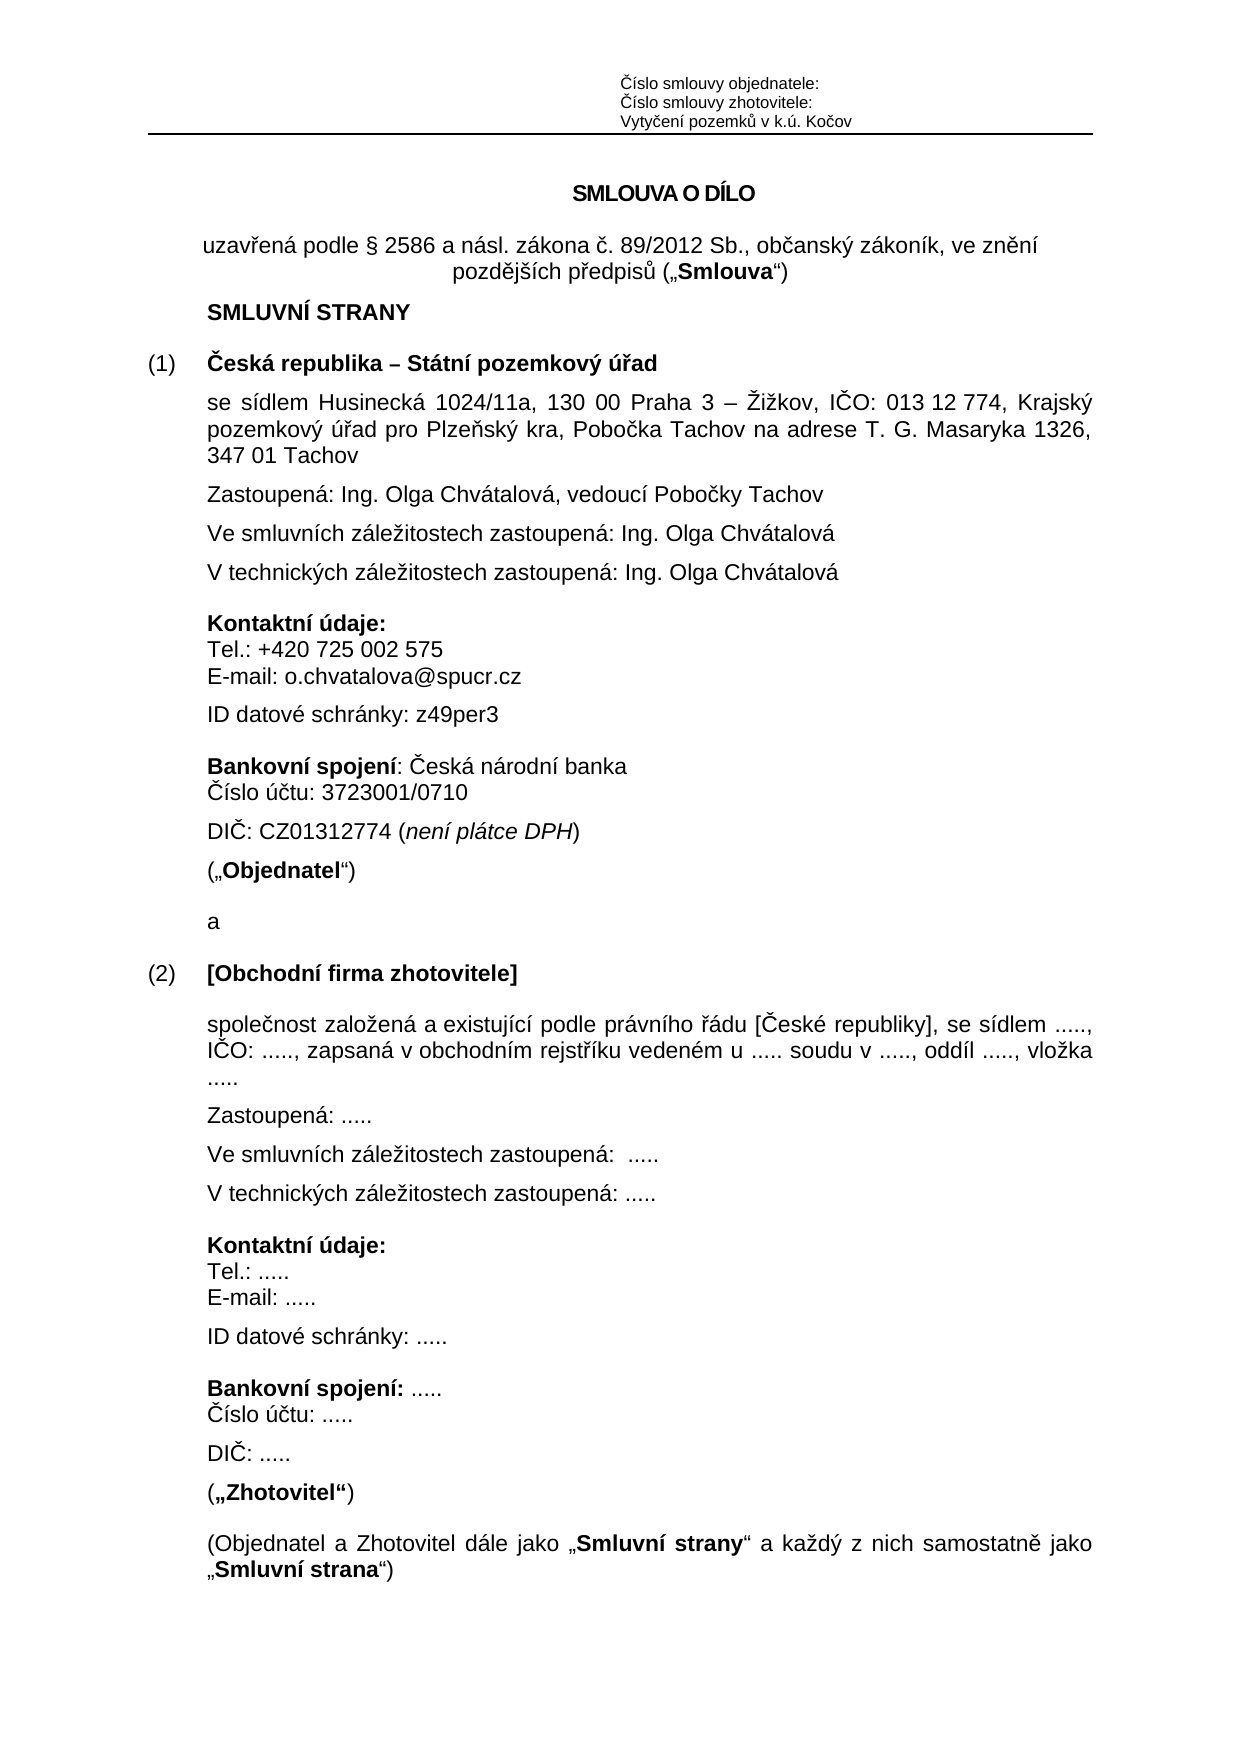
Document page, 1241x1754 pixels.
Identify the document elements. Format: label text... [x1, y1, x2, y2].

text Ve smluvních záležitostech zastoupená: ..... [207, 1141, 1093, 1168]
text DIČ: CZ01312774 (není plátce DPH) [207, 818, 945, 844]
subtitle SMLUVNÍ STRANY [207, 299, 1093, 325]
text společnost založená a existující podle právního řádu [České republiky], se sídlem ....., IČO: ....., zapsaná v obchodním rejstříku vedeném u ..... soudu v ....., oddíl ....., vložka ..... [207, 1011, 1093, 1090]
list [Obchodní firma zhotovitele] [148, 959, 1093, 986]
text DIČ: ..... [207, 1440, 1093, 1466]
text („Objednatel“) [207, 857, 945, 883]
text („Zhotovitel“) [207, 1478, 1093, 1505]
text Kontaktní údaje: [207, 610, 1093, 636]
text Tel.: ..... [207, 1258, 1093, 1284]
list Česká republika – Státní pozemkový úřad [148, 350, 1093, 377]
title SMLOUVA O DÍLO [236, 180, 1093, 207]
text E-mail: o.chvatalova@spucr.cz [207, 663, 1093, 689]
text E-mail: ..... [207, 1284, 1093, 1311]
text V technických záležitostech zastoupená: Ing. Olga Chvátalová [207, 558, 1093, 585]
text Číslo účtu: 3723001/0710 [207, 779, 945, 806]
text ID datové schránky: ..... [207, 1323, 1093, 1349]
text Bankovní spojení: Česká národní banka [207, 753, 1093, 779]
list uzavřená podle § 2586 a násl. zákona č. 89/2012 Sb., občanský zákoník, ve znění pozdějších předpisů („Smlouva“) [148, 232, 1093, 284]
text Číslo účtu: ..... [207, 1401, 1093, 1427]
text Tel.: +420 725 002 575 [207, 636, 1093, 663]
text V technických záležitostech zastoupená: ..... [207, 1180, 1093, 1207]
text Bankovní spojení: ..... [207, 1374, 1093, 1401]
text a [207, 908, 1093, 934]
text Zastoupená: Ing. Olga Chvátalová, vedoucí Pobočky Tachov [207, 481, 1093, 507]
text ID datové schránky: z49per3 [207, 701, 945, 728]
text Zastoupená: ..... [207, 1102, 1093, 1129]
text se sídlem Husinecká 1024/11a, 130 00 Praha 3 – Žižkov, IČO: 013 12 774, Krajský pozemkový úřad pro Plzeňský kra, Pobočka Tachov na adrese T. G. Masaryka 1326, 347 01 Tachov [207, 389, 1093, 468]
text (Objednatel a Zhotovitel dále jako „Smluvní strany“ a každý z nich samostatně jako „Smluvní strana“) [207, 1530, 1093, 1583]
text Ve smluvních záležitostech zastoupená: Ing. Olga Chvátalová [207, 520, 1093, 546]
text Kontaktní údaje: [207, 1232, 1093, 1258]
